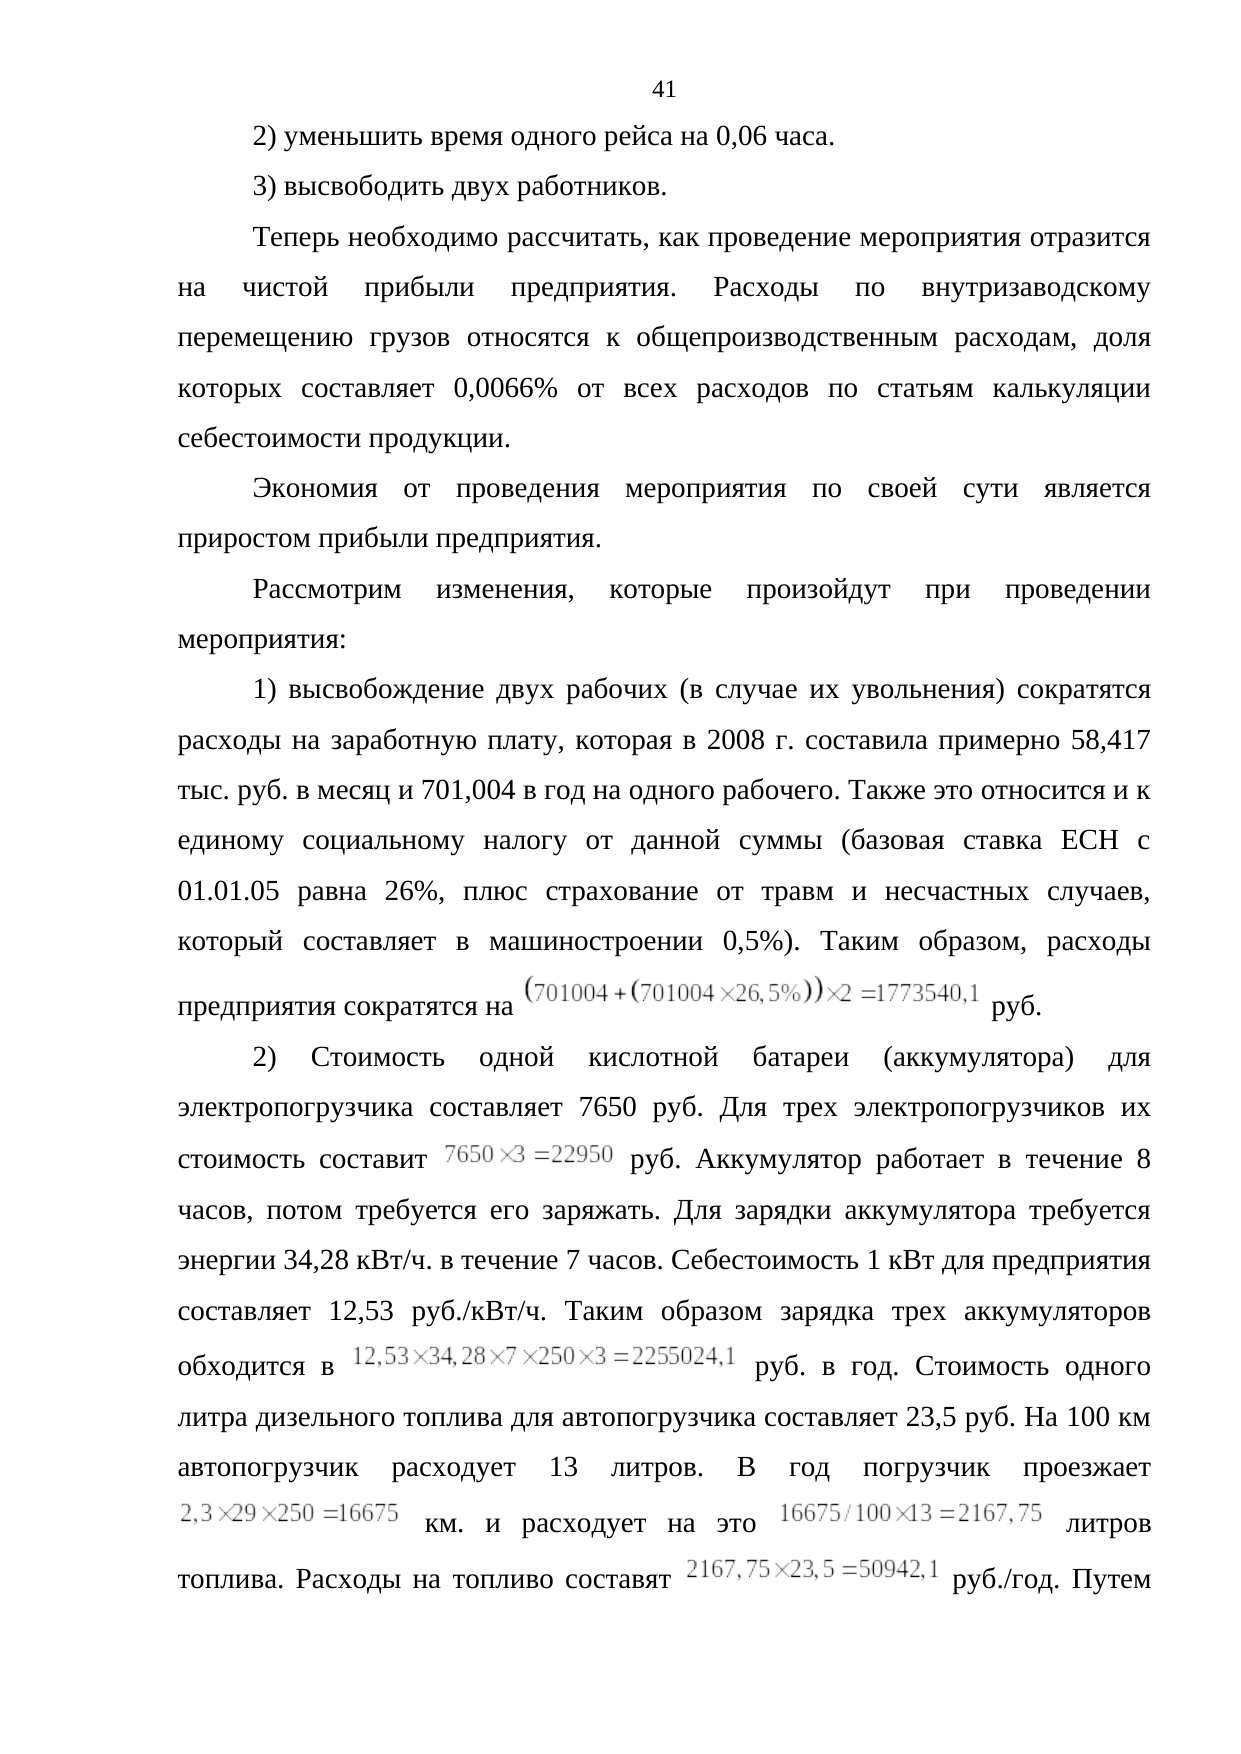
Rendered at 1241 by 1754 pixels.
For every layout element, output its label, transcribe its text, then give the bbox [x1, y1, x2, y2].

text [177, 1039, 1152, 1594]
text Экономия от проведения мероприятия по своей сути является приростом прибыли предприятия. [177, 470, 1152, 554]
text 1) высвобождение двух рабочих (в случае их увольнения) сократятся расходы на заработную плату, которая в . составила примерно 58,417 тыс. руб. в месяц и 701,004 в год на одного рабочего. Также это относится и к единому социальному налогу от данной суммы (базовая ставка ЕСН с 01.01.05 равна 26%, плюс страхование от травм и несчастных случаев, который составляет в машиностроении 0,5%). Таким образом, расходы предприятия сократятся на руб. [177, 672, 1152, 1022]
text Рассмотрим изменения, которые произойдут при проведении мероприятия: [177, 571, 1152, 655]
text Теперь необходимо рассчитать, как проведение мероприятия отразится на чистой прибыли предприятия. Расходы по внутризаводскому перемещению грузов относятся к общепроизводственным расходам, доля которых составляет 0,0066% от всех расходов по статьям калькуляции себестоимости продукции. [177, 219, 1152, 453]
text 3) высвободить двух работников. [177, 168, 1152, 202]
text 2) уменьшить время одного рейса на 0,06 часа. [177, 118, 1152, 152]
